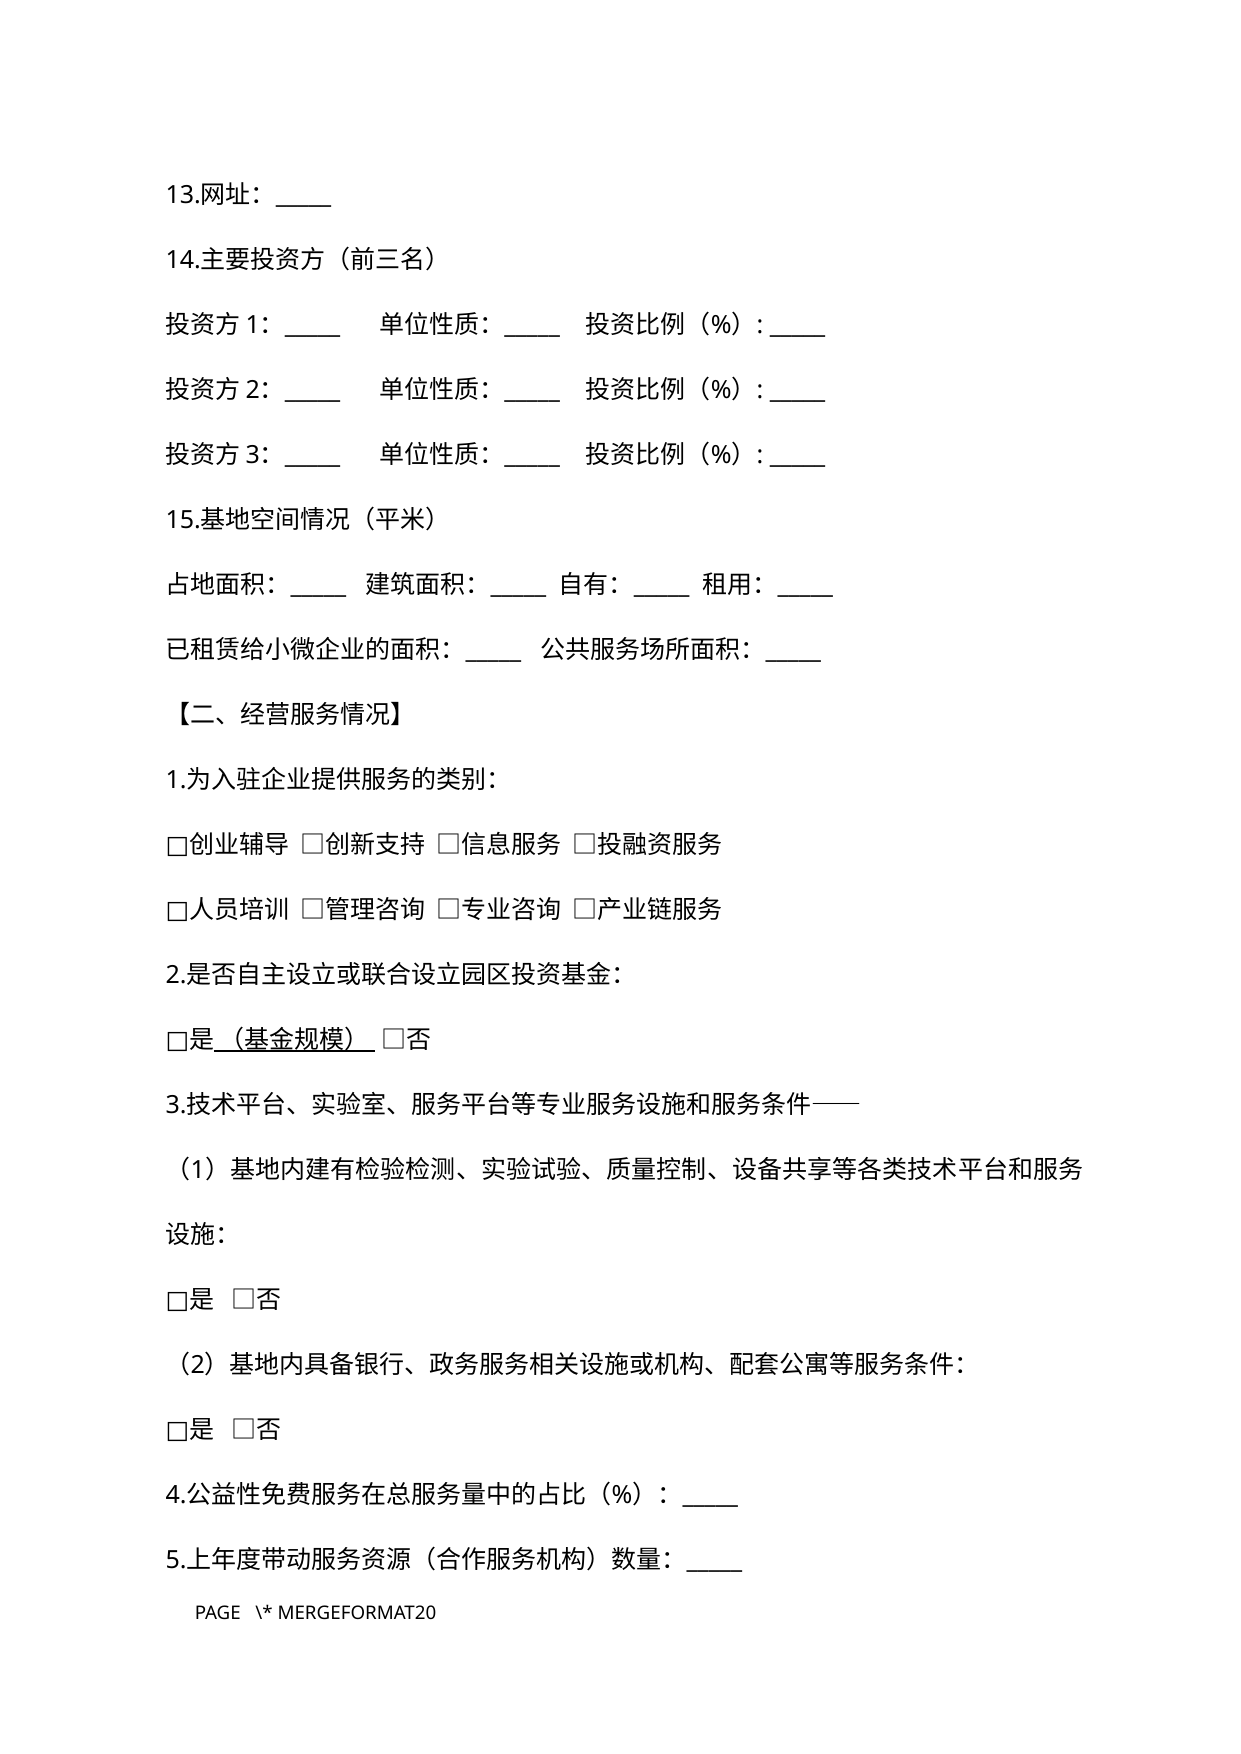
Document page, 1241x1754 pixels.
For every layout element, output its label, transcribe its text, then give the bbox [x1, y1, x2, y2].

text 投资方3：_____ 单位性质：_____ 投资比例（%）: _____ [165, 420, 1087, 485]
text 5.上年度带动服务资源（合作服务机构）数量：_____ [165, 1525, 1087, 1590]
text （2）基地内具备银行、政务服务相关设施或机构、配套公寓等服务条件： [165, 1330, 1087, 1395]
text 投资方2：_____ 单位性质：_____ 投资比例（%）: _____ [165, 355, 1087, 420]
text □创业辅导 □创新支持 □信息服务 □投融资服务 [165, 810, 1087, 875]
text 4.公益性免费服务在总服务量中的占比（%）：_____ [165, 1460, 1087, 1525]
text 1.为入驻企业提供服务的类别： [165, 745, 1087, 810]
text 【二、经营服务情况】 [165, 680, 1087, 745]
text 2.是否自主设立或联合设立园区投资基金： [165, 940, 1087, 1005]
text □人员培训 □管理咨询 □专业咨询 □产业链服务 [165, 875, 1087, 940]
text 13.网址：_____ [165, 160, 1087, 225]
text □是 □否 [165, 1395, 1087, 1460]
text 15.基地空间情况（平米） [165, 485, 1087, 550]
text □是 （基金规模） □否 [165, 1005, 1087, 1070]
text 3.技术平台、实验室、服务平台等专业服务设施和服务条件—— [165, 1070, 1087, 1135]
text □是 □否 [165, 1265, 1087, 1330]
text 已租赁给小微企业的面积：_____ 公共服务场所面积：_____ [165, 615, 1087, 680]
text 投资方1：_____ 单位性质：_____ 投资比例（%）: _____ [165, 290, 1087, 355]
text （1）基地内建有检验检测、实验试验、质量控制、设备共享等各类技术平台和服务设施： [165, 1135, 1087, 1265]
text 占地面积：_____ 建筑面积：_____ 自有：_____ 租用：_____ [165, 550, 1087, 615]
text 14.主要投资方（前三名） [165, 225, 1087, 290]
